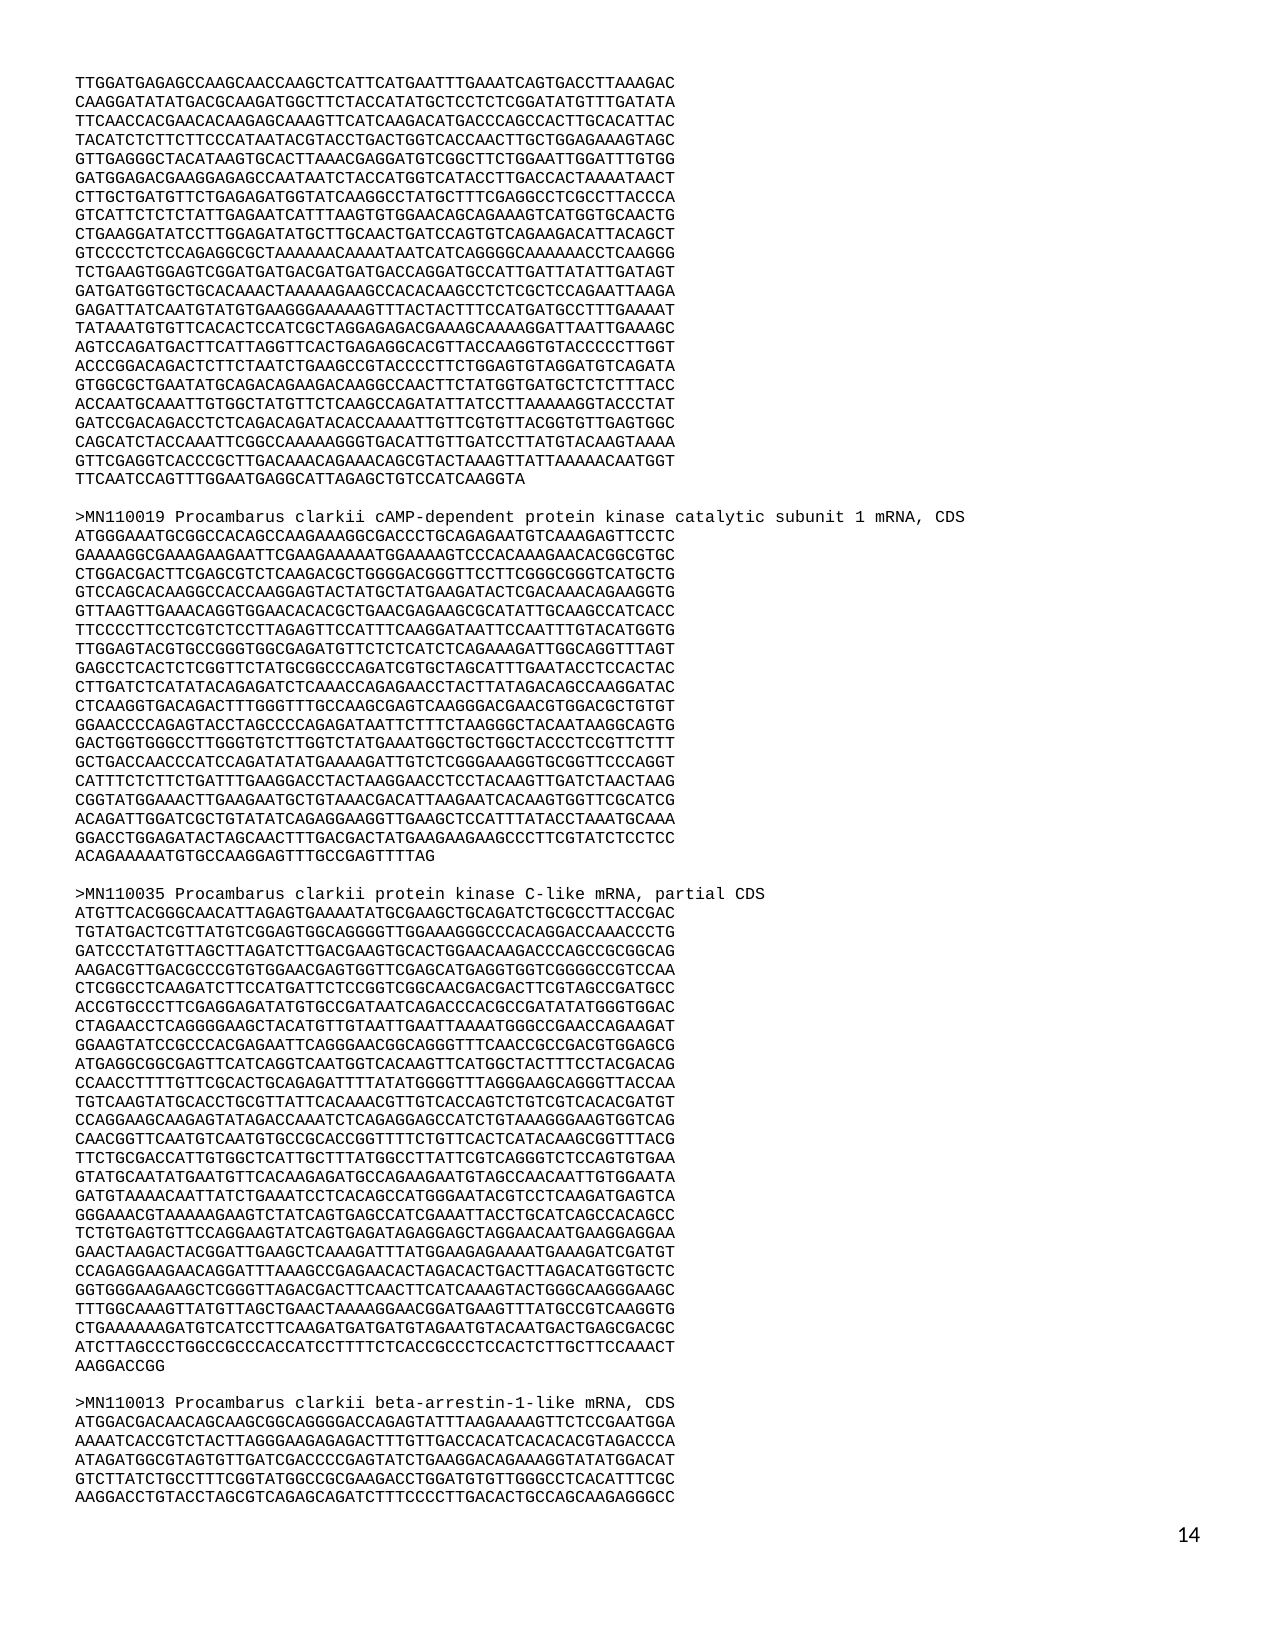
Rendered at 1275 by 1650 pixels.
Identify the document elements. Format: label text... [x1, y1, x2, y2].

text ACAGAAAAATGTGCCAAGGAGTTTGCCGAGTTTTAG [75, 848, 1200, 867]
text ATGTTCACGGGCAACATTAGAGTGAAAATATGCGAAGCTGCAGATCTGCGCCTTACCGAC [75, 904, 1200, 923]
text ACCAATGCAAATTGTGGCTATGTTCTCAAGCCAGATATTATCCTTAAAAAGGTACCCTAT [75, 396, 1200, 414]
text GTGGCGCTGAATATGCAGACAGAAGACAAGGCCAACTTCTATGGTGATGCTCTCTTTACC [75, 377, 1200, 396]
text GGAAGTATCCGCCCACGAGAATTCAGGGAACGGCAGGGTTTCAACCGCCGACGTGGAGCG [75, 1037, 1200, 1055]
text CTTGCTGATGTTCTGAGAGATGGTATCAAGGCCTATGCTTTCGAGGCCTCGCCTTACCCA [75, 188, 1200, 207]
text TTTGGCAAAGTTATGTTAGCTGAACTAAAAGGAACGGATGAAGTTTATGCCGTCAAGGTG [75, 1301, 1200, 1319]
text GTCTTATCTGCCTTTCGGTATGGCCGCGAAGACCTGGATGTGTTGGGCCTCACATTTCGC [75, 1470, 1200, 1489]
text CTCGGCCTCAAGATCTTCCATGATTCTCCGGTCGGCAACGACGACTTCGTAGCCGATGCC [75, 980, 1200, 999]
text GGAACCCCAGAGTACCTAGCCCCAGAGATAATTCTTTCTAAGGGCTACAATAAGGCAGTG [75, 716, 1200, 735]
text >MN110013 Procambarus clarkii beta-arrestin-1-like mRNA, CDS [75, 1395, 1200, 1414]
text ATAGATGGCGTAGTGTTGATCGACCCCGAGTATCTGAAGGACAGAAAGGTATATGGACAT [75, 1451, 1200, 1470]
text AAGACGTTGACGCCCGTGTGGAACGAGTGGTTCGAGCATGAGGTGGTCGGGGCCGTCCAA [75, 961, 1200, 980]
text TACATCTCTTCTTCCCATAATACGTACCTGACTGGTCACCAACTTGCTGGAGAAAGTAGC [75, 132, 1200, 150]
text GACTGGTGGGCCTTGGGTGTCTTGGTCTATGAAATGGCTGCTGGCTACCCTCCGTTCTTT [75, 735, 1200, 754]
text TTGGATGAGAGCCAAGCAACCAAGCTCATTCATGAATTTGAAATCAGTGACCTTAAAGAC [75, 75, 1200, 94]
text GTATGCAATATGAATGTTCACAAGAGATGCCAGAAGAATGTAGCCAACAATTGTGGAATA [75, 1168, 1200, 1187]
text GTTAAGTTGAAACAGGTGGAACACACGCTGAACGAGAAGCGCATATTGCAAGCCATCACC [75, 603, 1200, 622]
text TTCCCCTTCCTCGTCTCCTTAGAGTTCCATTTCAAGGATAATTCCAATTTGTACATGGTG [75, 622, 1200, 641]
text ATGGACGACAACAGCAAGCGGCAGGGGACCAGAGTATTTAAGAAAAGTTCTCCGAATGGA [75, 1414, 1200, 1432]
text GGTGGGAAGAAGCTCGGGTTAGACGACTTCAACTTCATCAAAGTACTGGGCAAGGGAAGC [75, 1282, 1200, 1301]
text GGGAAACGTAAAAAGAAGTCTATCAGTGAGCCATCGAAATTACCTGCATCAGCCACAGCC [75, 1206, 1200, 1225]
text ACAGATTGGATCGCTGTATATCAGAGGAAGGTTGAAGCTCCATTTATACCTAAATGCAAA [75, 810, 1200, 829]
text TTCTGCGACCATTGTGGCTCATTGCTTTATGGCCTTATTCGTCAGGGTCTCCAGTGTGAA [75, 1150, 1200, 1168]
text >MN110019 Procambarus clarkii cAMP-dependent protein kinase catalytic subunit 1 mRNA, CDS [75, 509, 1200, 527]
text CTGGACGACTTCGAGCGTCTCAAGACGCTGGGGACGGGTTCCTTCGGGCGGGTCATGCTG [75, 565, 1200, 584]
text AAGGACCTGTACCTAGCGTCAGAGCAGATCTTTCCCCTTGACACTGCCAGCAAGAGGGCC [75, 1489, 1200, 1508]
text TTCAATCCAGTTTGGAATGAGGCATTAGAGCTGTCCATCAAGGTA [75, 471, 1200, 490]
text GATCCGACAGACCTCTCAGACAGATACACCAAAATTGTTCGTGTTACGGTGTTGAGTGGC [75, 414, 1200, 433]
text GAACTAAGACTACGGATTGAAGCTCAAAGATTTATGGAAGAGAAAATGAAAGATCGATGT [75, 1244, 1200, 1263]
text GATCCCTATGTTAGCTTAGATCTTGACGAAGTGCACTGGAACAAGACCCAGCCGCGGCAG [75, 942, 1200, 961]
text TGTATGACTCGTTATGTCGGAGTGGCAGGGGTTGGAAAGGGCCCACAGGACCAAACCCTG [75, 923, 1200, 942]
text CTAGAACCTCAGGGGAAGCTACATGTTGTAATTGAATTAAAATGGGCCGAACCAGAAGAT [75, 1018, 1200, 1037]
text CTTGATCTCATATACAGAGATCTCAAACCAGAGAACCTACTTATAGACAGCCAAGGATAC [75, 678, 1200, 697]
text CGGTATGGAAACTTGAAGAATGCTGTAAACGACATTAAGAATCACAAGTGGTTCGCATCG [75, 791, 1200, 810]
text >MN110035 Procambarus clarkii protein kinase C-like mRNA, partial CDS [75, 886, 1200, 904]
text CTCAAGGTGACAGACTTTGGGTTTGCCAAGCGAGTCAAGGGACGAACGTGGACGCTGTGT [75, 697, 1200, 716]
text ATGGGAAATGCGGCCACAGCCAAGAAAGGCGACCCTGCAGAGAATGTCAAAGAGTTCCTC [75, 527, 1200, 546]
text GTTCGAGGTCACCCGCTTGACAAACAGAAACAGCGTACTAAAGTTATTAAAAACAATGGT [75, 452, 1200, 471]
text ACCCGGACAGACTCTTCTAATCTGAAGCCGTACCCCTTCTGGAGTGTAGGATGTCAGATA [75, 358, 1200, 377]
text TTGGAGTACGTGCCGGGTGGCGAGATGTTCTCTCATCTCAGAAAGATTGGCAGGTTTAGT [75, 641, 1200, 659]
text AAGGACCGG [75, 1357, 1200, 1376]
text TCTGTGAGTGTTCCAGGAAGTATCAGTGAGATAGAGGAGCTAGGAACAATGAAGGAGGAA [75, 1225, 1200, 1244]
text CAGCATCTACCAAATTCGGCCAAAAAGGGTGACATTGTTGATCCTTATGTACAAGTAAAA [75, 433, 1200, 452]
text CTGAAGGATATCCTTGGAGATATGCTTGCAACTGATCCAGTGTCAGAAGACATTACAGCT [75, 226, 1200, 245]
text CCAGGAAGCAAGAGTATAGACCAAATCTCAGAGGAGCCATCTGTAAAGGGAAGTGGTCAG [75, 1112, 1200, 1131]
text GATGATGGTGCTGCACAAACTAAAAAGAAGCCACACAAGCCTCTCGCTCCAGAATTAAGA [75, 282, 1200, 301]
text GATGGAGACGAAGGAGAGCCAATAATCTACCATGGTCATACCTTGACCACTAAAATAACT [75, 169, 1200, 188]
text GTCCAGCACAAGGCCACCAAGGAGTACTATGCTATGAAGATACTCGACAAACAGAAGGTG [75, 584, 1200, 603]
text GCTGACCAACCCATCCAGATATATGAAAAGATTGTCTCGGGAAAGGTGCGGTTCCCAGGT [75, 754, 1200, 773]
text GATGTAAAACAATTATCTGAAATCCTCACAGCCATGGGAATACGTCCTCAAGATGAGTCA [75, 1187, 1200, 1206]
text ATCTTAGCCCTGGCCGCCCACCATCCTTTTCTCACCGCCCTCCACTCTTGCTTCCAAACT [75, 1338, 1200, 1357]
text AGTCCAGATGACTTCATTAGGTTCACTGAGAGGCACGTTACCAAGGTGTACCCCCTTGGT [75, 339, 1200, 358]
text ACCGTGCCCTTCGAGGAGATATGTGCCGATAATCAGACCCACGCCGATATATGGGTGGAC [75, 999, 1200, 1018]
text GTCCCCTCTCCAGAGGCGCTAAAAAACAAAATAATCATCAGGGGCAAAAAACCTCAAGGG [75, 245, 1200, 263]
text TTCAACCACGAACACAAGAGCAAAGTTCATCAAGACATGACCCAGCCACTTGCACATTAC [75, 113, 1200, 132]
text CTGAAAAAAGATGTCATCCTTCAAGATGATGATGTAGAATGTACAATGACTGAGCGACGC [75, 1319, 1200, 1338]
text AAAATCACCGTCTACTTAGGGAAGAGAGACTTTGTTGACCACATCACACACGTAGACCCA [75, 1432, 1200, 1451]
text ATGAGGCGGCGAGTTCATCAGGTCAATGGTCACAAGTTCATGGCTACTTTCCTACGACAG [75, 1055, 1200, 1074]
text TGTCAAGTATGCACCTGCGTTATTCACAAACGTTGTCACCAGTCTGTCGTCACACGATGT [75, 1093, 1200, 1112]
text TATAAATGTGTTCACACTCCATCGCTAGGAGAGACGAAAGCAAAAGGATTAATTGAAAGC [75, 320, 1200, 339]
text GAAAAGGCGAAAGAAGAATTCGAAGAAAAATGGAAAAGTCCCACAAAGAACACGGCGTGC [75, 546, 1200, 565]
text GAGATTATCAATGTATGTGAAGGGAAAAAGTTTACTACTTTCCATGATGCCTTTGAAAAT [75, 301, 1200, 320]
text GGACCTGGAGATACTAGCAACTTTGACGACTATGAAGAAGAAGCCCTTCGTATCTCCTCC [75, 829, 1200, 848]
text GAGCCTCACTCTCGGTTCTATGCGGCCCAGATCGTGCTAGCATTTGAATACCTCCACTAC [75, 659, 1200, 678]
text CATTTCTCTTCTGATTTGAAGGACCTACTAAGGAACCTCCTACAAGTTGATCTAACTAAG [75, 773, 1200, 791]
text CCAACCTTTTGTTCGCACTGCAGAGATTTTATATGGGGTTTAGGGAAGCAGGGTTACCAA [75, 1074, 1200, 1093]
text CAAGGATATATGACGCAAGATGGCTTCTACCATATGCTCCTCTCGGATATGTTTGATATA [75, 94, 1200, 113]
text CCAGAGGAAGAACAGGATTTAAAGCCGAGAACACTAGACACTGACTTAGACATGGTGCTC [75, 1263, 1200, 1282]
text GTTGAGGGCTACATAAGTGCACTTAAACGAGGATGTCGGCTTCTGGAATTGGATTTGTGG [75, 150, 1200, 169]
text CAACGGTTCAATGTCAATGTGCCGCACCGGTTTTCTGTTCACTCATACAAGCGGTTTACG [75, 1131, 1200, 1150]
text GTCATTCTCTCTATTGAGAATCATTTAAGTGTGGAACAGCAGAAAGTCATGGTGCAACTG [75, 207, 1200, 226]
text TCTGAAGTGGAGTCGGATGATGACGATGATGACCAGGATGCCATTGATTATATTGATAGT [75, 263, 1200, 282]
